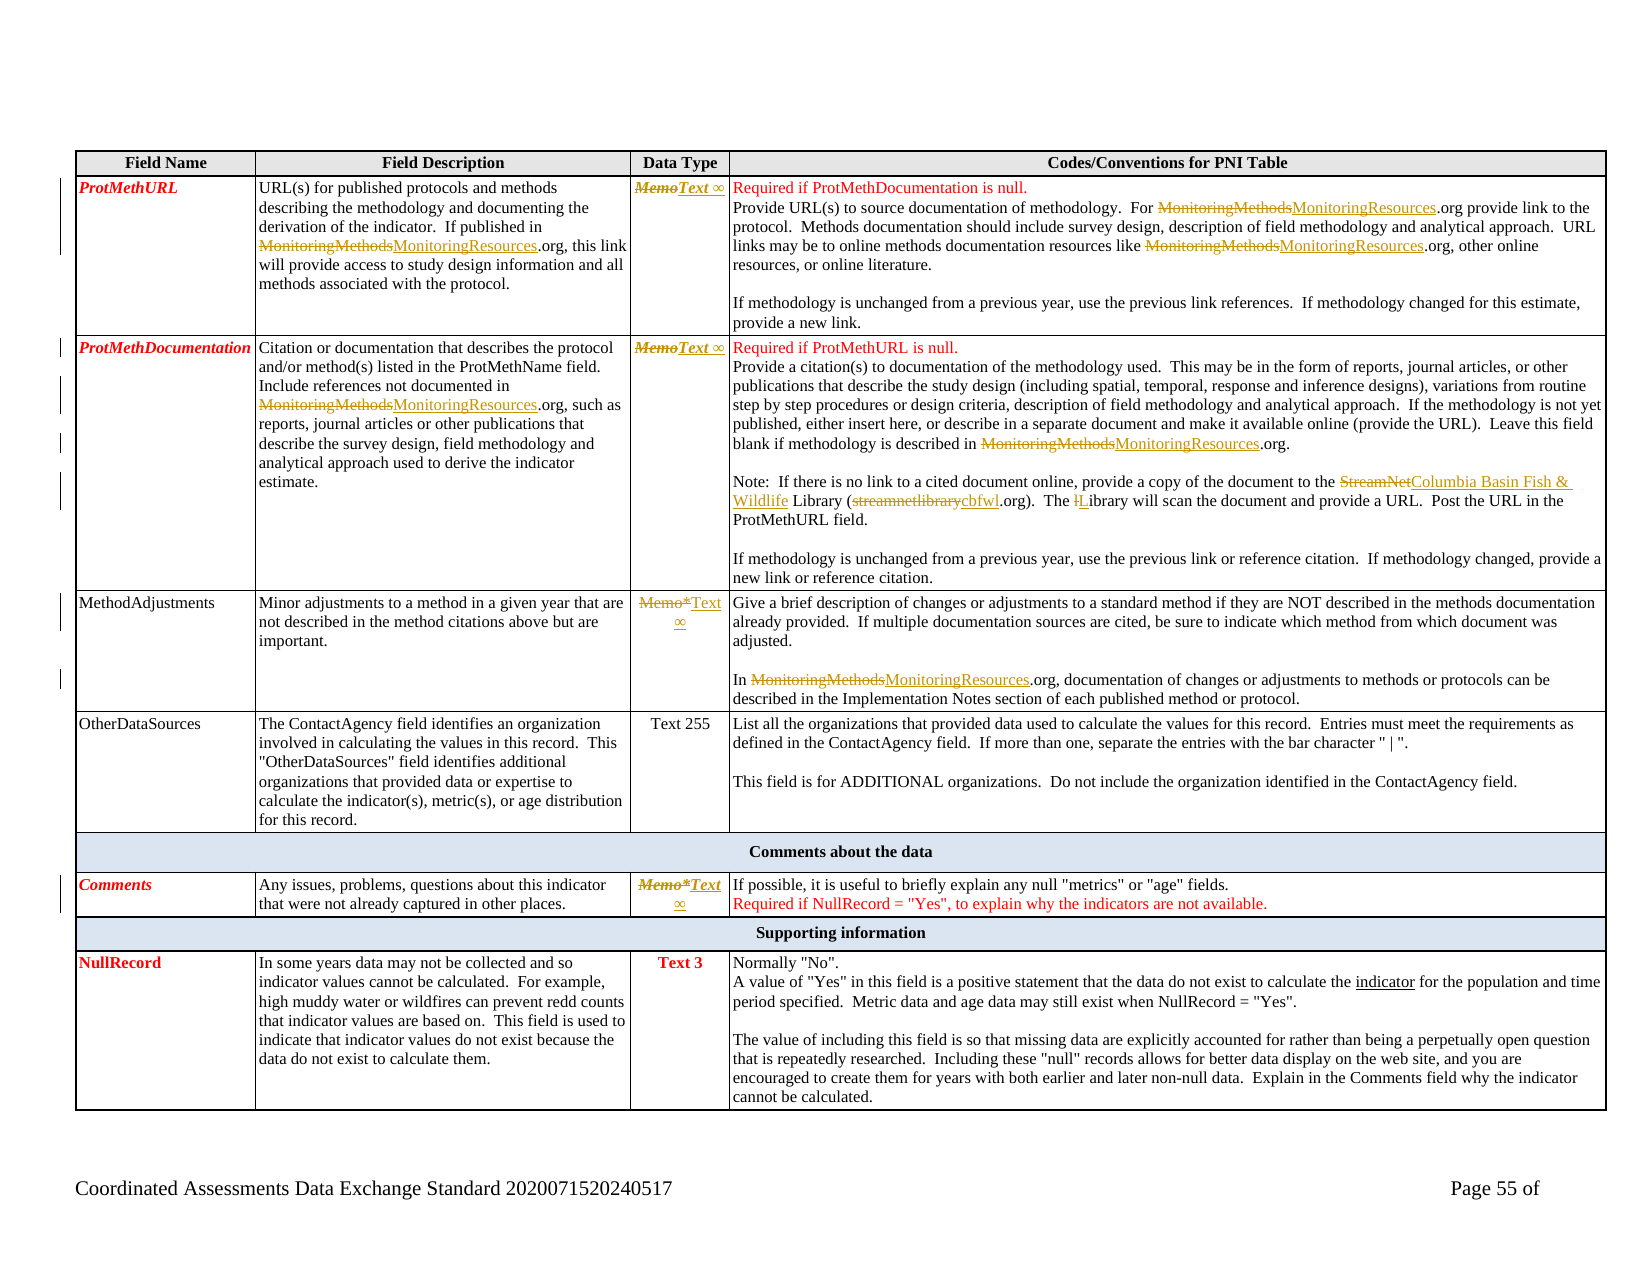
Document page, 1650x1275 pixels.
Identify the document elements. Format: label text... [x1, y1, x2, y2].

table_header Data Type [631, 152, 729, 175]
table_cell Text 3 [631, 952, 729, 1109]
table_cell List all the organizations that provided data used to calculate the values for this record. Entries must meet the requirements as defined in the ContactAgency field. If more than one, separate the entries with the bar character " | ". This field is for ADDITIONAL organizations. Do not include the organization identified in the ContactAgency field. [730, 712, 1605, 832]
table_cell Citation or documentation that describes the protocol and/or method(s) listed in the ProtMethName field. Include references not documented in .org, such as reports, journal articles or other publications that describe the survey design, field methodology and analytical approach used to derive the indicator estimate. [256, 336, 630, 590]
table_cell Required if ProtMethDocumentation is null. Provide URL(s) to source documentation of methodology. For .org provide link to the protocol. Methods documentation should include survey design, description of field methodology and analytical approach. URL links may be to online methods documentation resources like .org, other online resources, or online literature. If methodology is unchanged from a previous year, use the previous link references. If methodology changed for this estimate, provide a new link. [730, 177, 1605, 334]
table_cell MethodAdjustments [77, 591, 255, 711]
table_cell [631, 336, 729, 590]
table_cell ProtMethURL [77, 177, 255, 334]
table_cell Supporting information [77, 918, 1605, 950]
table_cell ProtMethDocumentation [77, 336, 255, 590]
table_header Field Description [256, 152, 630, 175]
table_cell NullRecord [77, 952, 255, 1109]
table_cell Comments about the data [77, 833, 1605, 872]
table_cell [631, 873, 729, 916]
table_cell Any issues, problems, questions about this indicator that were not already captured in other places. [256, 873, 630, 916]
table_cell [631, 591, 729, 711]
table_cell Comments [77, 873, 255, 916]
table_header Field Name [77, 152, 255, 175]
table_cell [631, 177, 729, 334]
table_cell Give a brief description of changes or adjustments to a standard method if they are NOT described in the methods documentation already provided. If multiple documentation sources are cited, be sure to indicate which method from which document was adjusted. In .org, documentation of changes or adjustments to methods or protocols can be described in the Implementation Notes section of each published method or protocol. [730, 591, 1605, 711]
table_cell Text 255 [631, 712, 729, 832]
table_cell URL(s) for published protocols and methods describing the methodology and documenting the derivation of the indicator. If published in .org, this link will provide access to study design information and all methods associated with the protocol. [256, 177, 630, 334]
table_cell Required if ProtMethURL is null. Provide a citation(s) to documentation of the methodology used. This may be in the form of reports, journal articles, or other publications that describe the study design (including spatial, temporal, response and inference designs), variations from routine step by step procedures or design criteria, description of field methodology and analytical approach. If the methodology is not yet published, either insert here, or describe in a separate document and make it available online (provide the URL). Leave this field blank if methodology is described in .org. Note: If there is no link to a cited document online, provide a copy of the document to the Library (.org). The ibrary will scan the document and provide a URL. Post the URL in the ProtMethURL field. If methodology is unchanged from a previous year, use the previous link or reference citation. If methodology changed, provide a new link or reference citation. [730, 336, 1605, 590]
table_cell Minor adjustments to a method in a given year that are not described in the method citations above but are important. [256, 591, 630, 711]
table_cell OtherDataSources [77, 712, 255, 832]
table_cell The ContactAgency field identifies an organization involved in calculating the values in this record. This "OtherDataSources" field identifies additional organizations that provided data or expertise to calculate the indicator(s), metric(s), or age distribution for this record. [256, 712, 630, 832]
table_cell If possible, it is useful to briefly explain any null "metrics" or "age" fields. Required if NullRecord = "Yes", to explain why the indicators are not available. [730, 873, 1605, 916]
table_cell In some years data may not be collected and so indicator values cannot be calculated. For example, high muddy water or wildfires can prevent redd counts that indicator values are based on. This field is used to indicate that indicator values do not exist because the data do not exist to calculate them. [256, 952, 630, 1109]
table_cell Normally "No". A value of "Yes" in this field is a positive statement that the data do not exist to calculate the indicator for the population and time period specified. Metric data and age data may still exist when NullRecord = "Yes". The value of including this field is so that missing data are explicitly accounted for rather than being a perpetually open question that is repeatedly researched. Including these "null" records allows for better data display on the web site, and you are encouraged to create them for years with both earlier and later non-null data. Explain in the Comments field why the indicator cannot be calculated. [730, 952, 1605, 1109]
table_header Codes/Conventions for PNI Table [730, 152, 1605, 175]
